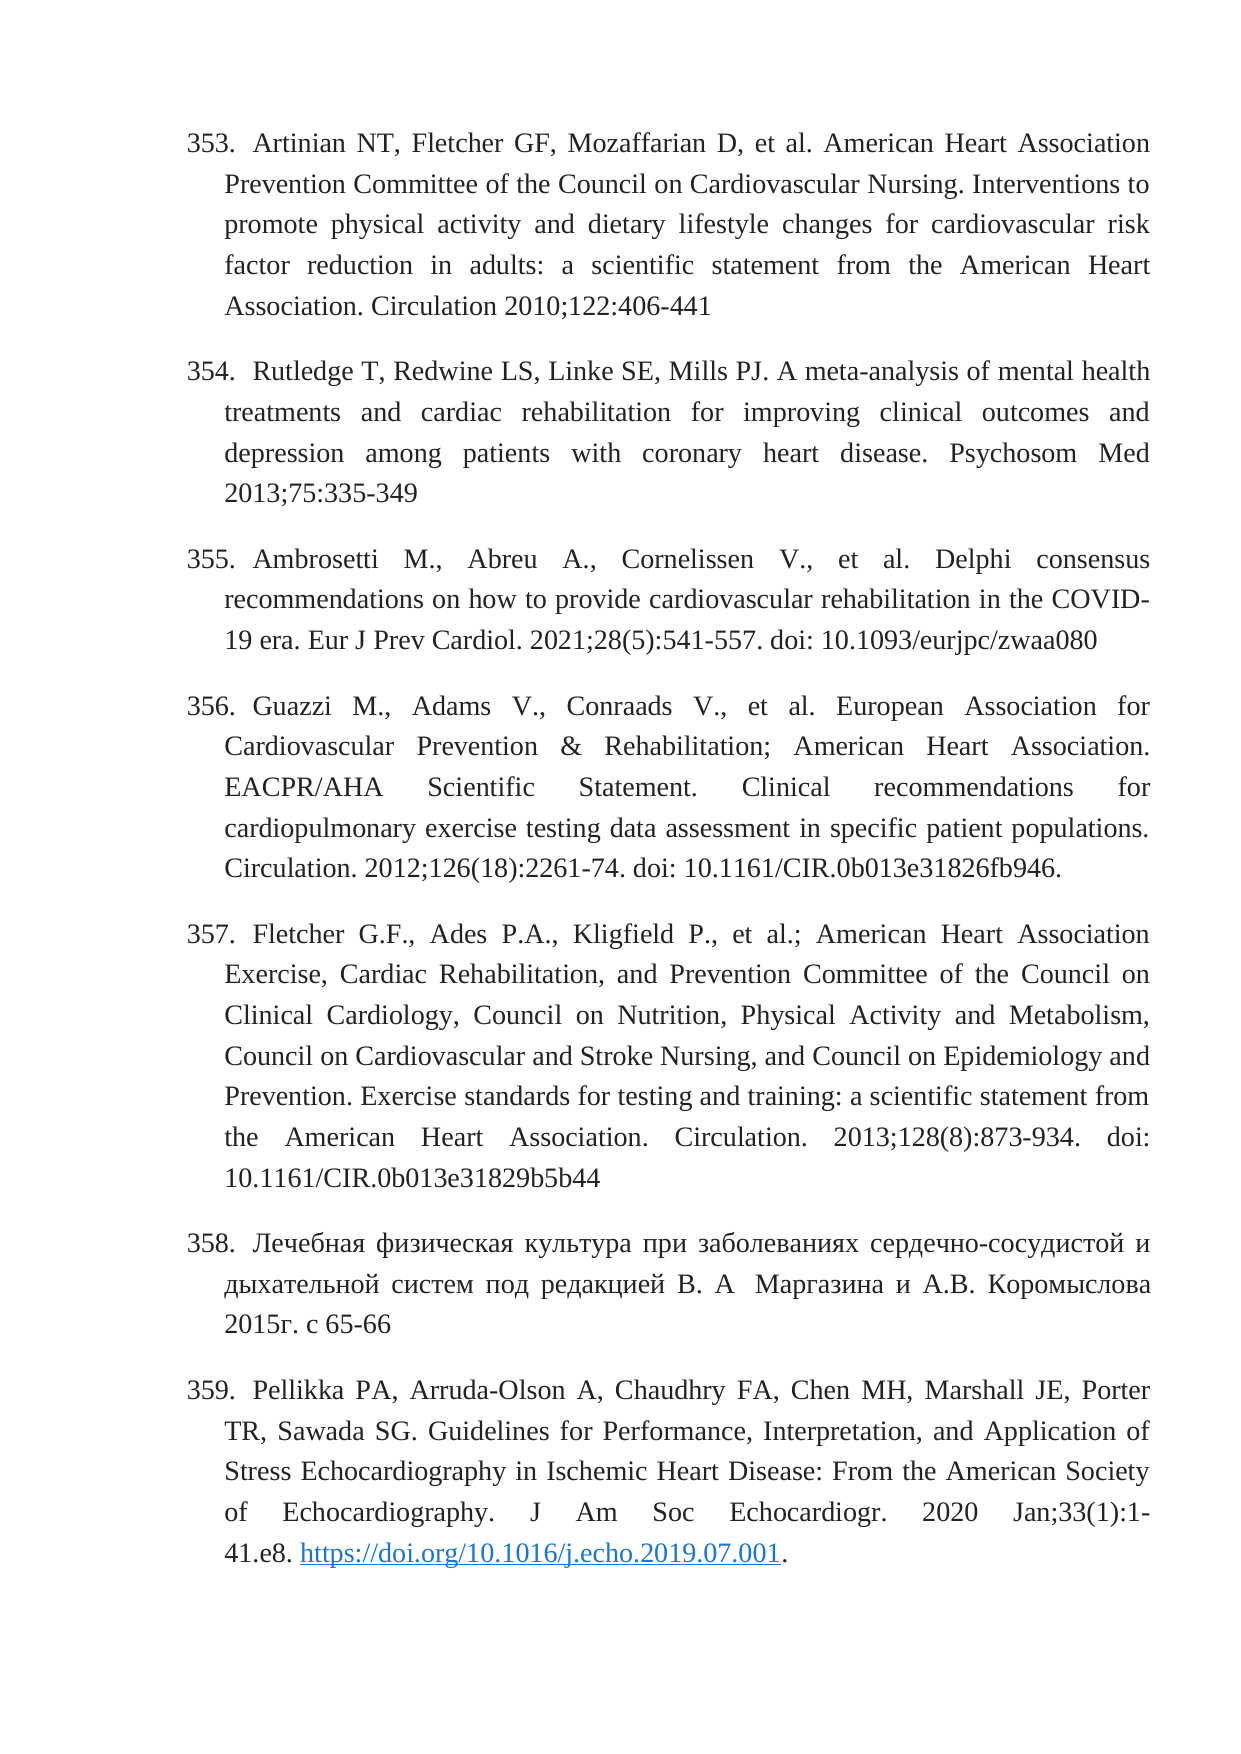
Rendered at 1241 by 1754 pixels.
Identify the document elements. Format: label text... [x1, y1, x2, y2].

list Ambrosetti M., Abreu A., Cornelissen V., et al. Delphi consensus recommendations on how to provide cardiovascular rehabilitation in the COVID-19 era. Eur J Prev Cardiol. 2021;28(5):541-557. doi: 10.1093/eurjpc/zwaa080 [187, 534, 1152, 656]
list Лечебная физическая культура при заболеваниях сердечно-сосудистой и дыхательной систем под редакцией В. А Маргазина и А.В. Коромыслова 2015г. с 65-66 [187, 1218, 1152, 1340]
list Fletcher G.F., Ades P.A., Kligfield P., et al.; American Heart Association Exercise, Cardiac Rehabilitation, and Prevention Committee of the Council on Clinical Cardiology, Council on Nutrition, Physical Activity and Metabolism, Council on Cardiovascular and Stroke Nursing, and Council on Epidemiology and Prevention. Exercise standards for testing and training: a scientific statement from the American Heart Association. Circulation. 2013;128(8):873-934. doi: 10.1161/CIR.0b013e31829b5b44 [187, 909, 1152, 1193]
list Artinian NT, Fletcher GF, Mozaffarian D, et al. American Heart Association Prevention Committee of the Council on Cardiovascular Nursing. Interventions to promote physical activity and dietary lifestyle changes for cardiovascular risk factor reduction in adults: a scientific statement from the American Heart Association. Circulation 2010;122:406-441 [187, 118, 1152, 321]
list Guazzi M., Adams V., Conraads V., et al. European Association for Cardiovascular Prevention & Rehabilitation; American Heart Association. EACPR/AHA Scientific Statement. Clinical recommendations for cardiopulmonary exercise testing data assessment in specific patient populations. Circulation. 2012;126(18):2261-74. doi: 10.1161/CIR.0b013e31826fb946. [187, 681, 1152, 884]
list Pellikka PA, Arruda-Olson A, Chaudhry FA, Chen MH, Marshall JE, Porter TR, Sawada SG. Guidelines for Performance, Interpretation, and Application of Stress Echocardiography in Ischemic Heart Disease: From the American Society of Echocardiography. J Am Soc Echocardiogr. 2020 Jan;33(1):1-41.e8. https://doi.org/10.1016/j.echo.2019.07.001. [187, 1365, 1152, 1568]
list Rutledge T, Redwine LS, Linke SE, Mills PJ. A meta-analysis of mental health treatments and cardiac rehabilitation for improving clinical outcomes and depression among patients with coronary heart disease. Psychosom Med 2013;75:335-349 [187, 346, 1152, 509]
